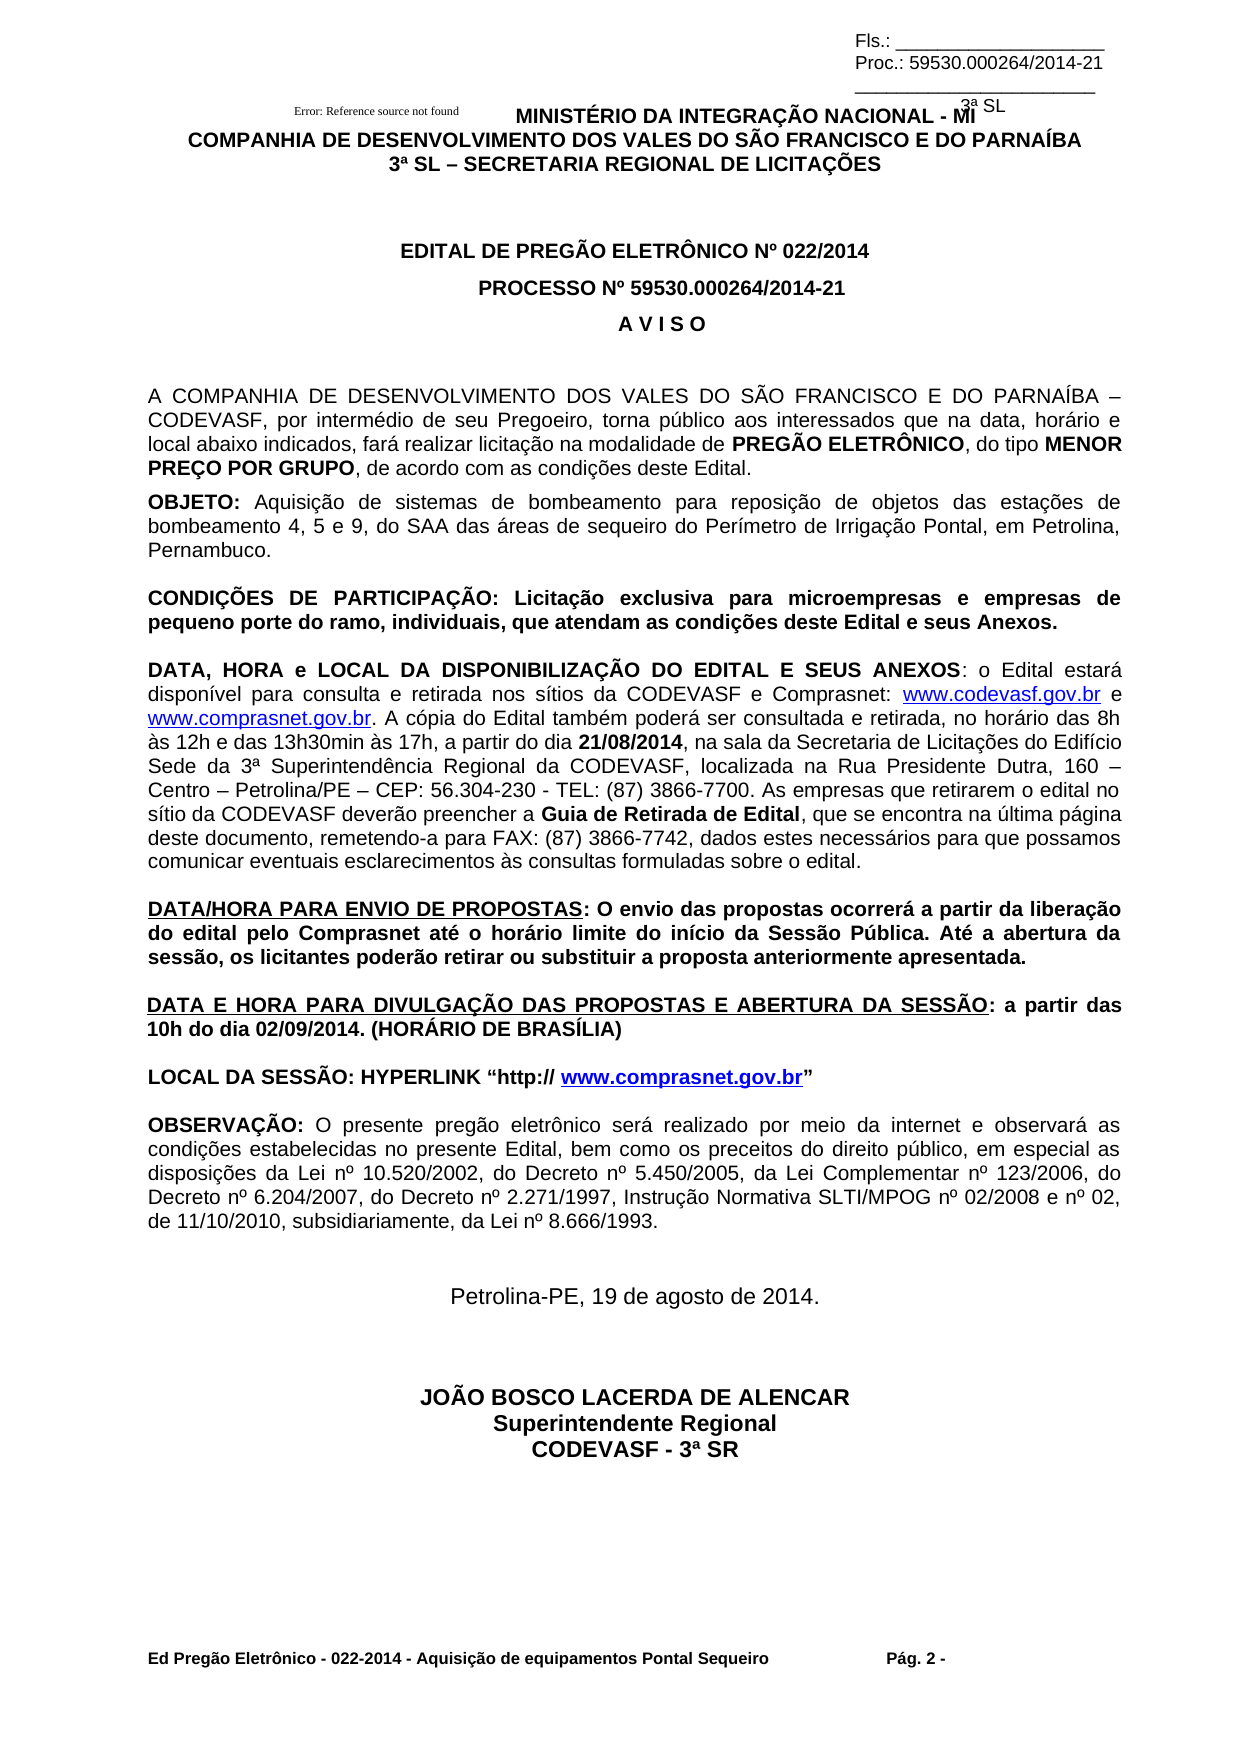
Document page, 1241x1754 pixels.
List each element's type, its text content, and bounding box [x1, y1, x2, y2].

text CONDIÇÕES DE PARTICIPAÇÃO: Licitação exclusiva para microempresas e empresas de pequeno porte do ramo, individuais, que atendam as condições deste Edital e seus Anexos. [148, 586, 1122, 634]
text PROCESSO Nº 59530.000264/2014-21 [148, 275, 1176, 299]
text LOCAL DA SESSÃO: HYPERLINK “http:// www.comprasnet.gov.br” [148, 1065, 1122, 1089]
text DATA/HORA PARA ENVIO DE PROPOSTAS: O envio das propostas ocorrerá a partir da liberação do edital pelo Comprasnet até o horário limite do início da Sessão Pública. Até a abertura da sessão, os licitantes poderão retirar ou substituir a proposta anteriormente apresentada. [148, 897, 1122, 969]
text OBJETO: Aquisição de sistemas de bombeamento para reposição de objetos das estações de bombeamento 4, 5 e 9, do SAA das áreas de sequeiro do Perímetro de Irrigação Pontal, em Petrolina, Pernambuco. [148, 490, 1122, 562]
text DATA, HORA e LOCAL DA DISPONIBILIZAÇÃO DO EDITAL E SEUS ANEXOS: o Edital estará disponível para consulta e retirada nos sítios da CODEVASF e Comprasnet: www.codevasf.gov.br e www.comprasnet.gov.br. A cópia do Edital também poderá ser consultada e retirada, no horário das 8h às 12h e das 13h30min às 17h, a partir do dia 21/08/2014, na sala da Secretaria de Licitações do Edifício Sede da 3ª Superintendência Regional da CODEVASF, localizada na Rua Presidente Dutra, 160 – Centro – Petrolina/PE – CEP: 56.304-230 - TEL: (87) 3866-7700. As empresas que retirarem o edital no sítio da CODEVASF deverão preencher a Guia de Retirada de Edital, que se encontra na última página deste documento, remetendo-a para FAX: (87) 3866-7742, dados estes necessários para que possamos comunicar eventuais esclarecimentos às consultas formuladas sobre o edital. [148, 658, 1122, 873]
text CODEVASF - 3ª SR [148, 1436, 1122, 1463]
text Superintendente Regional [148, 1410, 1122, 1436]
text A V I S O [148, 312, 1176, 336]
text A COMPANHIA DE DESENVOLVIMENTO DOS VALES DO SÃO FRANCISCO E DO PARNAÍBA – CODEVASF, por intermédio de seu Pregoeiro, torna público aos interessados que na data, horário e local abaixo indicados, fará realizar licitação na modalidade de PREGÃO ELETRÔNICO, do tipo MENOR PREÇO POR GRUPO, de acordo com as condições deste Edital. [148, 384, 1122, 479]
text DATA E HORA PARA DIVULGAÇÃO DAS PROPOSTAS E ABERTURA DA SESSÃO: a partir das 10h do dia 02/09/2014. (HORÁRIO DE BRASÍLIA) [147, 993, 1122, 1041]
text EDITAL DE PREGÃO ELETRÔNICO Nº 022/2014 [148, 239, 1122, 263]
text Petrolina-PE, 19 de agosto de 2014. [148, 1283, 1122, 1309]
text OBSERVAÇÃO: O presente pregão eletrônico será realizado por meio da internet e observará as condições estabelecidas no presente Edital, bem como os preceitos do direito público, em especial as disposições da Lei nº 10.520/2002, do Decreto nº 5.450/2005, da Lei Complementar nº 123/2006, do Decreto nº 6.204/2007, do Decreto nº 2.271/1997, Instrução Normativa SLTI/MPOG nº 02/2008 e nº 02, de 11/10/2010, subsidiariamente, da Lei nº 8.666/1993. [148, 1113, 1122, 1233]
text JOÃO BOSCO LACERDA DE ALENCAR [148, 1383, 1122, 1410]
